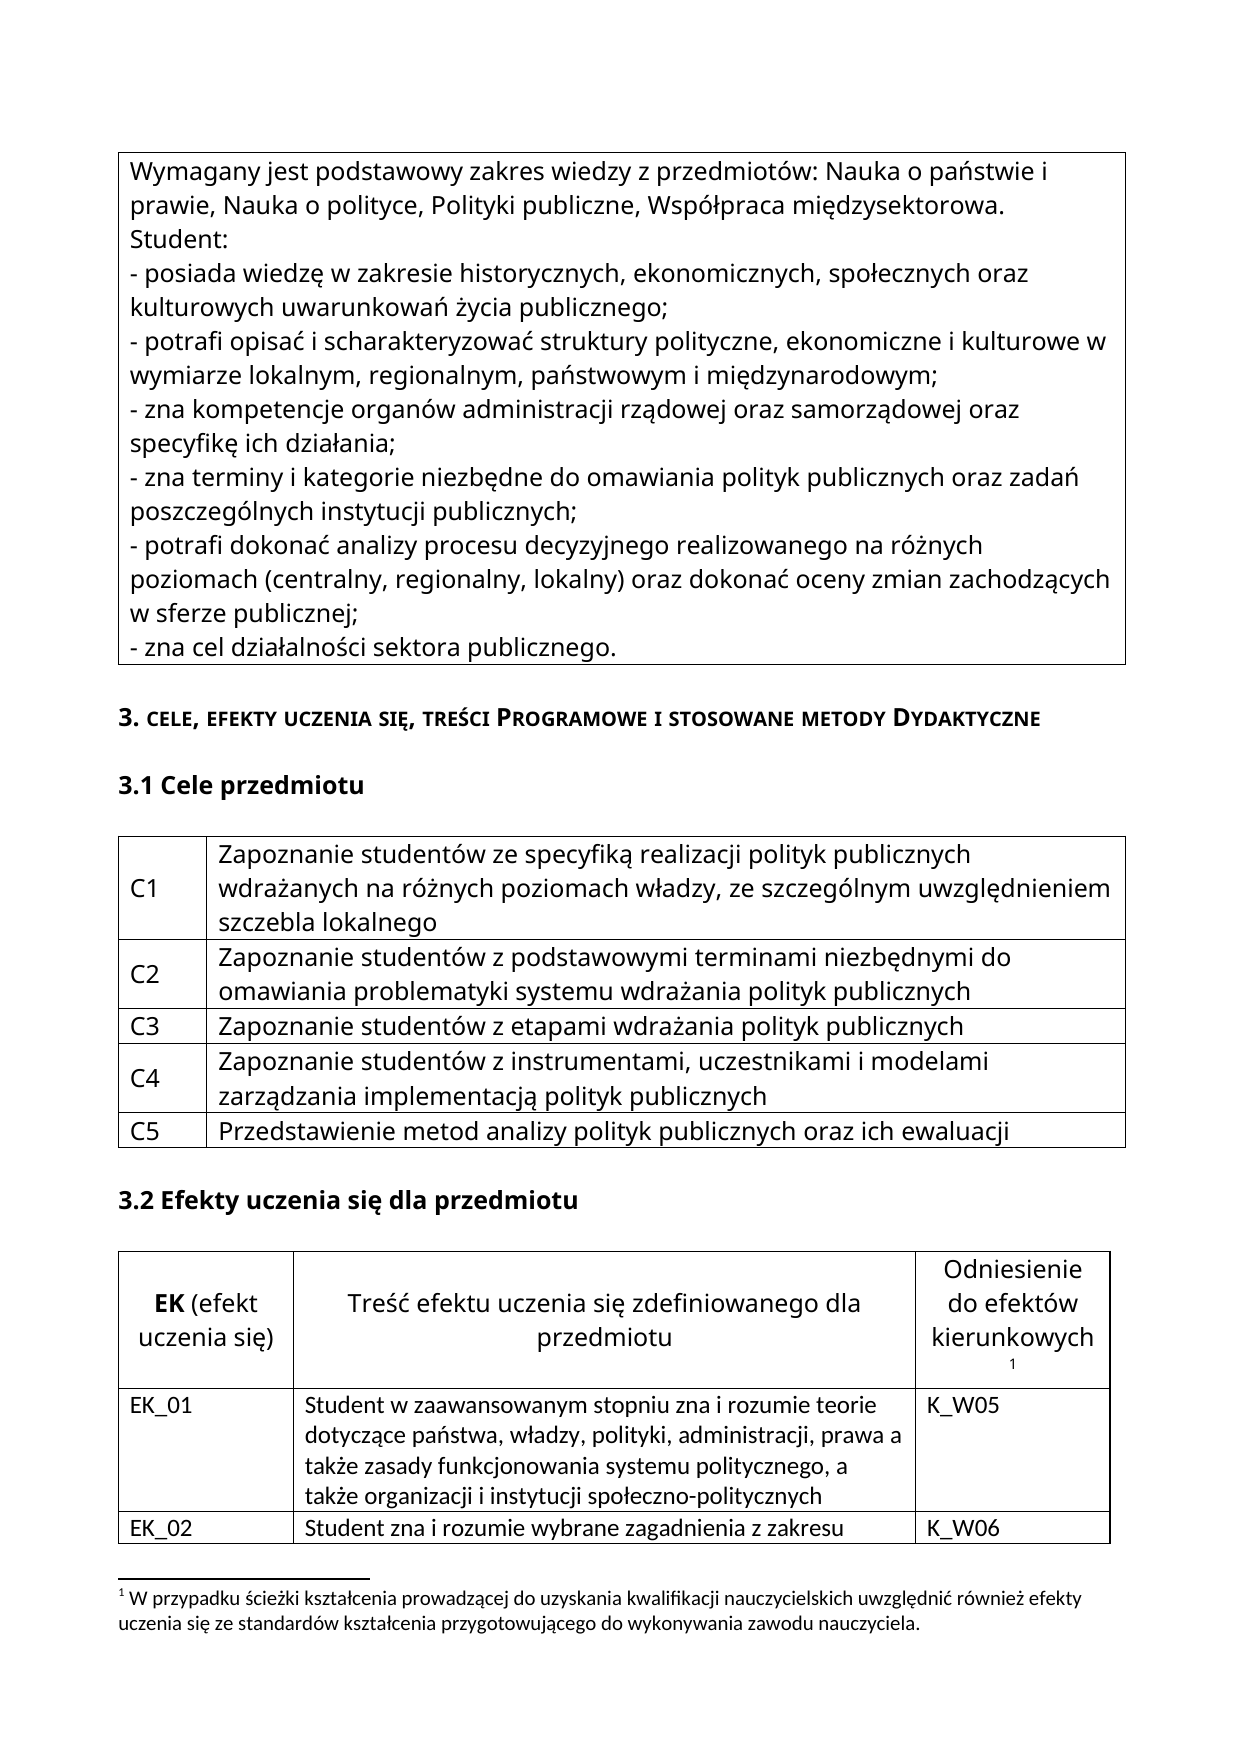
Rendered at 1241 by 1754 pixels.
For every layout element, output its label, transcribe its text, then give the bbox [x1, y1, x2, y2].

table_cell Student w zaawansowanym stopniu zna i rozumie teorie dotyczące państwa, władzy, polityki, administracji, prawa a także zasady funkcjonowania systemu politycznego, a także organizacji i instytucji społeczno-politycznych [294, 1389, 915, 1511]
table_header Odniesienie do efektów kierunkowych [916, 1252, 1109, 1388]
table_cell C5 [119, 1113, 206, 1147]
table_cell Przedstawienie metod analizy polityk publicznych oraz ich ewaluacji [207, 1113, 1125, 1147]
table_header Wymagany jest podstawowy zakres wiedzy z przedmiotów: Nauka o państwie i prawie, Nauka o polityce, Polityki publiczne, Współpraca międzysektorowa. Student: - posiada wiedzę w zakresie historycznych, ekonomicznych, społecznych oraz kulturowych uwarunkowań życia publicznego; - potrafi opisać i scharakteryzować struktury polityczne, ekonomiczne i kulturowe w wymiarze lokalnym, regionalnym, państwowym i międzynarodowym; - zna kompetencje organów administracji rządowej oraz samorządowej oraz specyfikę ich działania; - zna terminy i kategorie niezbędne do omawiania polityk publicznych oraz zadań poszczególnych instytucji publicznych; - potrafi dokonać analizy procesu decyzyjnego realizowanego na różnych poziomach (centralny, regionalny, lokalny) oraz dokonać oceny zmian zachodzących w sferze publicznej; - zna cel działalności sektora publicznego. [119, 153, 1125, 664]
table_cell C3 [119, 1009, 206, 1043]
table_cell K_W05 [916, 1389, 1109, 1511]
text 3.2 Efekty uczenia się dla przedmiotu [118, 1182, 1122, 1216]
table_header EK (efekt uczenia się) [119, 1252, 293, 1388]
table_cell EK_02 [119, 1512, 293, 1542]
table_header Zapoznanie studentów ze specyfiką realizacji polityk publicznych wdrażanych na różnych poziomach władzy, ze szczególnym uwzględnieniem szczebla lokalnego [207, 837, 1125, 939]
table_cell K_W06 [916, 1512, 1109, 1542]
text 3. cele, efekty uczenia się, treści Programowe i stosowane metody Dydaktyczne [118, 699, 1122, 733]
table_cell C4 [119, 1044, 206, 1112]
table_header C1 [119, 837, 206, 939]
table_cell C2 [119, 940, 206, 1008]
table_cell EK_01 [119, 1389, 293, 1511]
text 3.1 Cele przedmiotu [118, 767, 1122, 801]
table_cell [294, 1512, 915, 1542]
table_cell Zapoznanie studentów z instrumentami, uczestnikami i modelami zarządzania implementacją polityk publicznych [207, 1044, 1125, 1112]
table_cell Zapoznanie studentów z podstawowymi terminami niezbędnymi do omawiania problematyki systemu wdrażania polityk publicznych [207, 940, 1125, 1008]
table_header Treść efektu uczenia się zdefiniowanego dla przedmiotu [294, 1252, 915, 1388]
table_cell Zapoznanie studentów z etapami wdrażania polityk publicznych [207, 1009, 1125, 1043]
